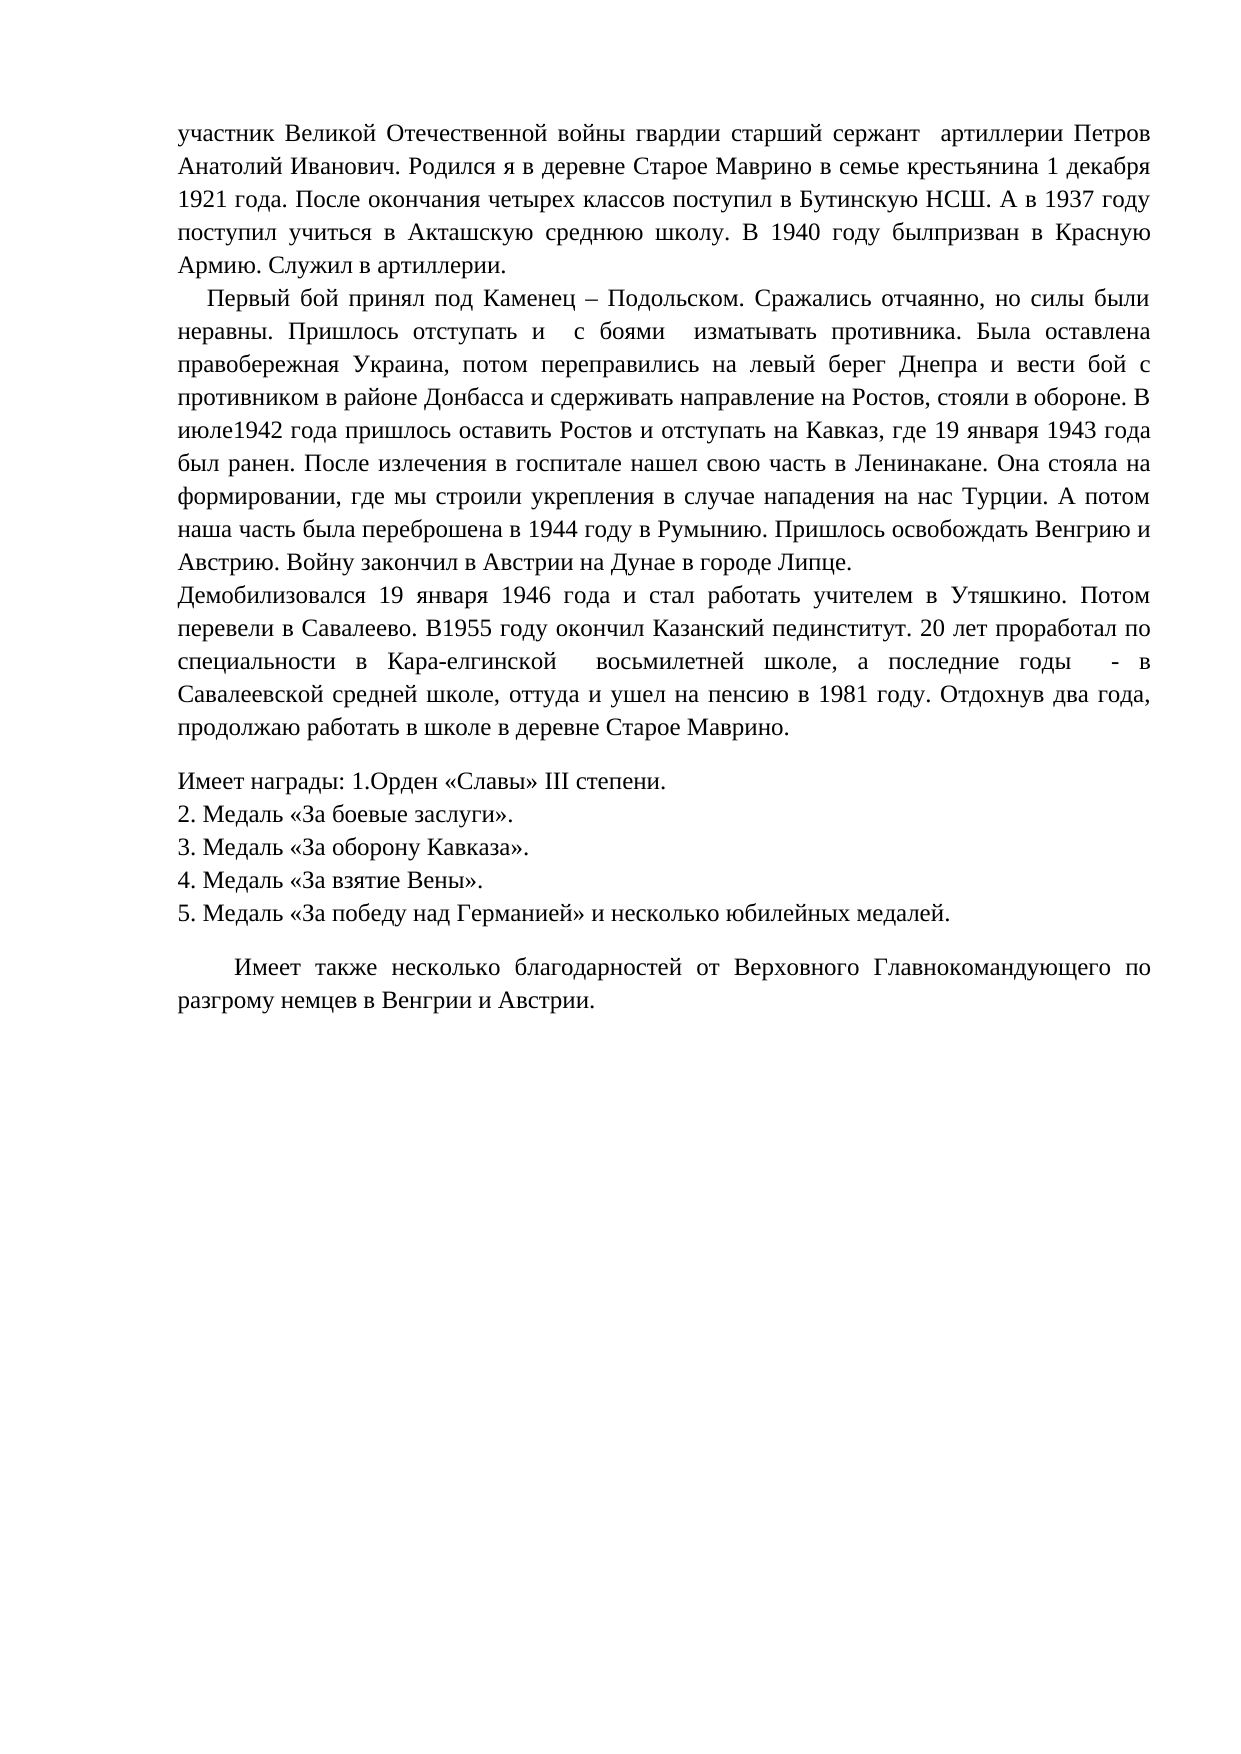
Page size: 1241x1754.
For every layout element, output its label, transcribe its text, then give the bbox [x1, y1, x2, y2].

text Имеет награды: 1.Орден «Славы» III степени. [177, 766, 1152, 795]
text участник Великой Отечественной войны гвардии старший сержант артиллерии Петров Анатолий Иванович. Родился я в деревне Старое Маврино в семье крестьянина 1 декабря 1921 года. После окончания четырех классов поступил в Бутинскую НСШ. А в 1937 году поступил учиться в Акташскую среднюю школу. В 1940 году былпризван в Красную Армию. Служил в артиллерии. [177, 118, 1152, 279]
text Первый бой принял под Каменец – Подольском. Сражались отчаянно, но силы были неравны. Пришлось отступать и с боями изматывать противника. Была оставлена правобережная Украина, потом переправились на левый берег Днепра и вести бой с противником в районе Донбасса и сдерживать направление на Ростов, стояли в обороне. В июле1942 года пришлось оставить Ростов и отступать на Кавказ, где 19 января 1943 года был ранен. После излечения в госпитале нашел свою часть в Ленинакане. Она стояла на формировании, где мы строили укрепления в случае нападения на нас Турции. А потом наша часть была переброшена в 1944 году в Румынию. Пришлось освобождать Венгрию и Австрию. Войну закончил в Австрии на Дунае в городе Липце. [177, 283, 1152, 576]
text 3. Медаль «За оборону Кавказа». [177, 832, 1152, 861]
text 2. Медаль «За боевые заслуги». [177, 799, 1152, 828]
text 4. Медаль «За взятие Вены». [177, 865, 1152, 894]
text 5. Медаль «За победу над Германией» и несколько юбилейных медалей. [177, 898, 1152, 927]
text Демобилизовался 19 января 1946 года и стал работать учителем в Утяшкино. Потом перевели в Савалеево. В1955 году окончил Казанский пединститут. 20 лет проработал по специальности в Кара-елгинской восьмилетней школе, а последние годы - в Савалеевской средней школе, оттуда и ушел на пенсию в 1981 году. Отдохнув два года, продолжаю работать в школе в деревне Старое Маврино. [177, 580, 1152, 741]
text Имеет также несколько благодарностей от Верховного Главнокомандующего по разгрому немцев в Венгрии и Австрии. [177, 952, 1152, 1014]
